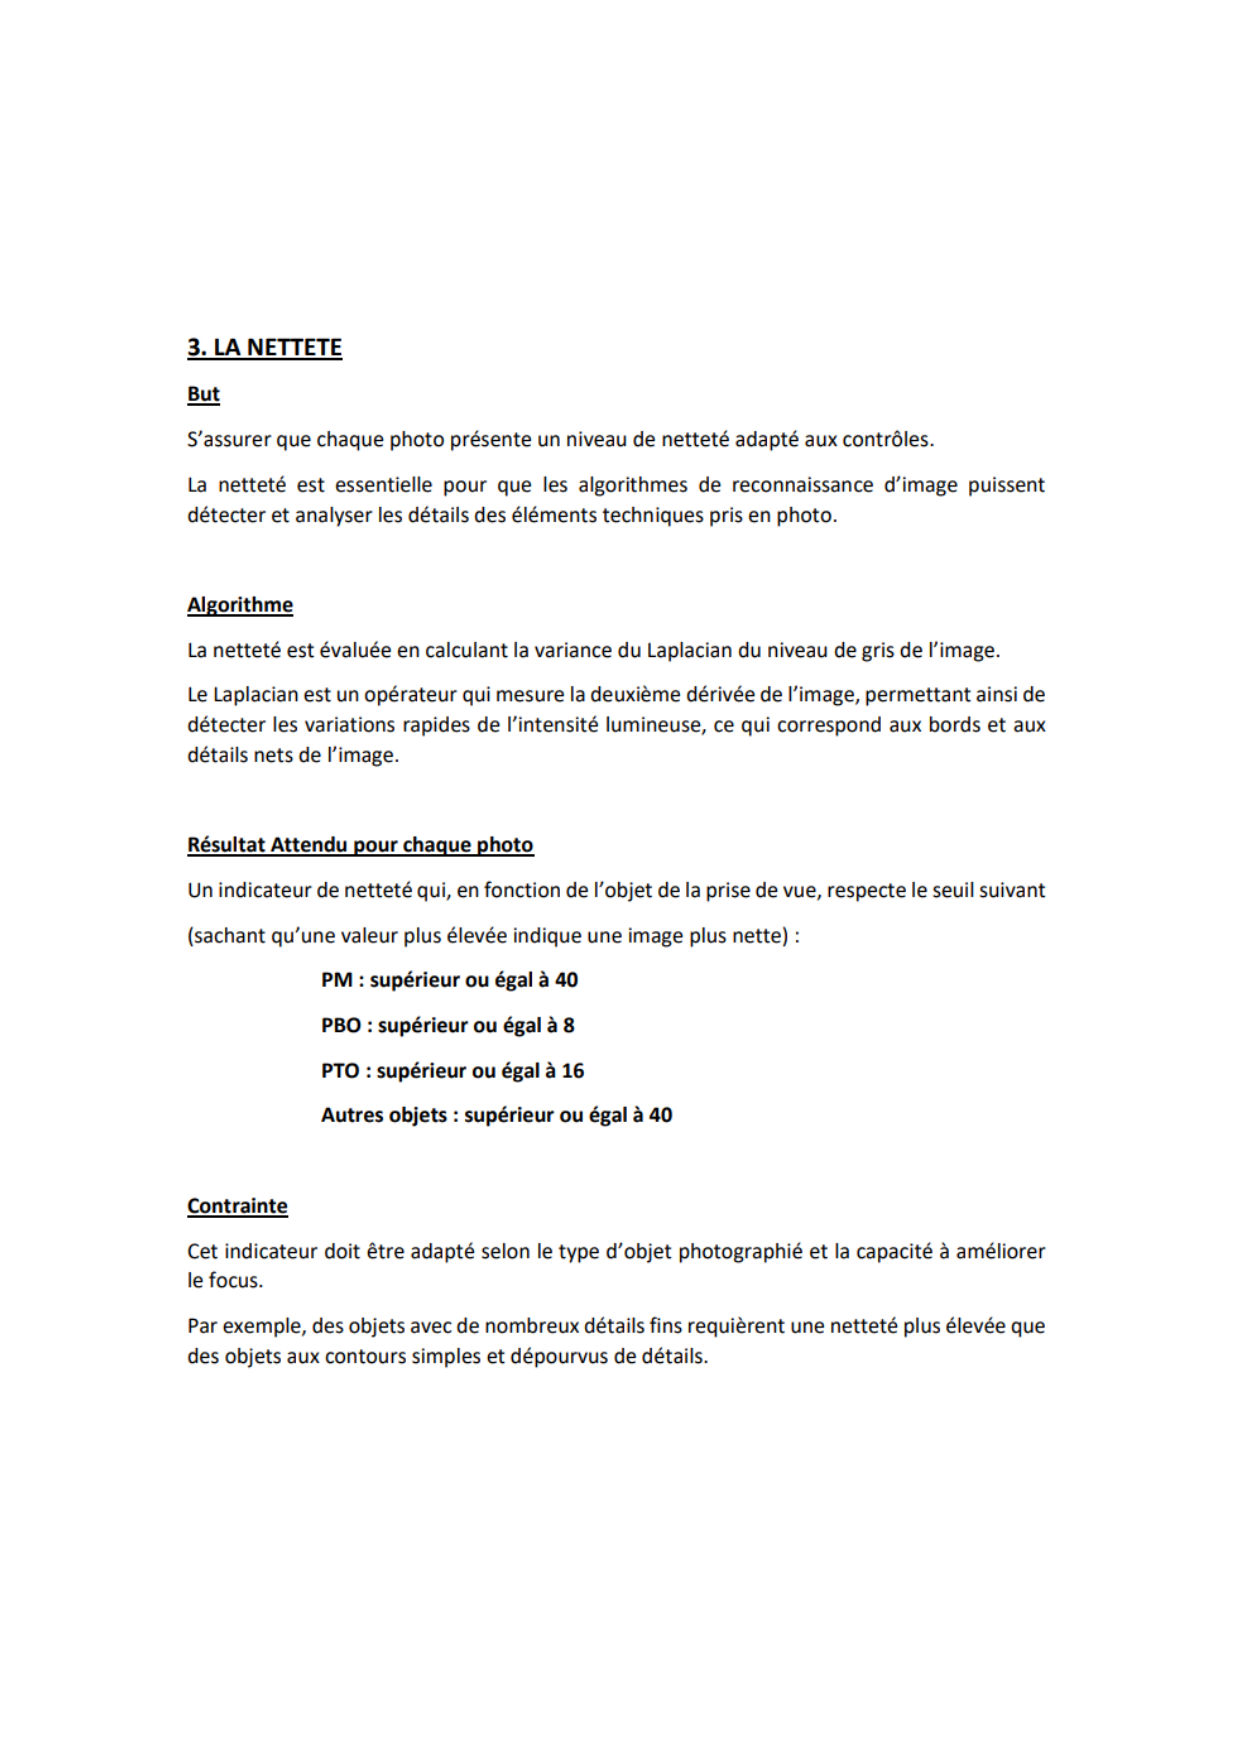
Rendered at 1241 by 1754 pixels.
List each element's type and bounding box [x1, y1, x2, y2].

picture [147, 315, 1093, 1391]
